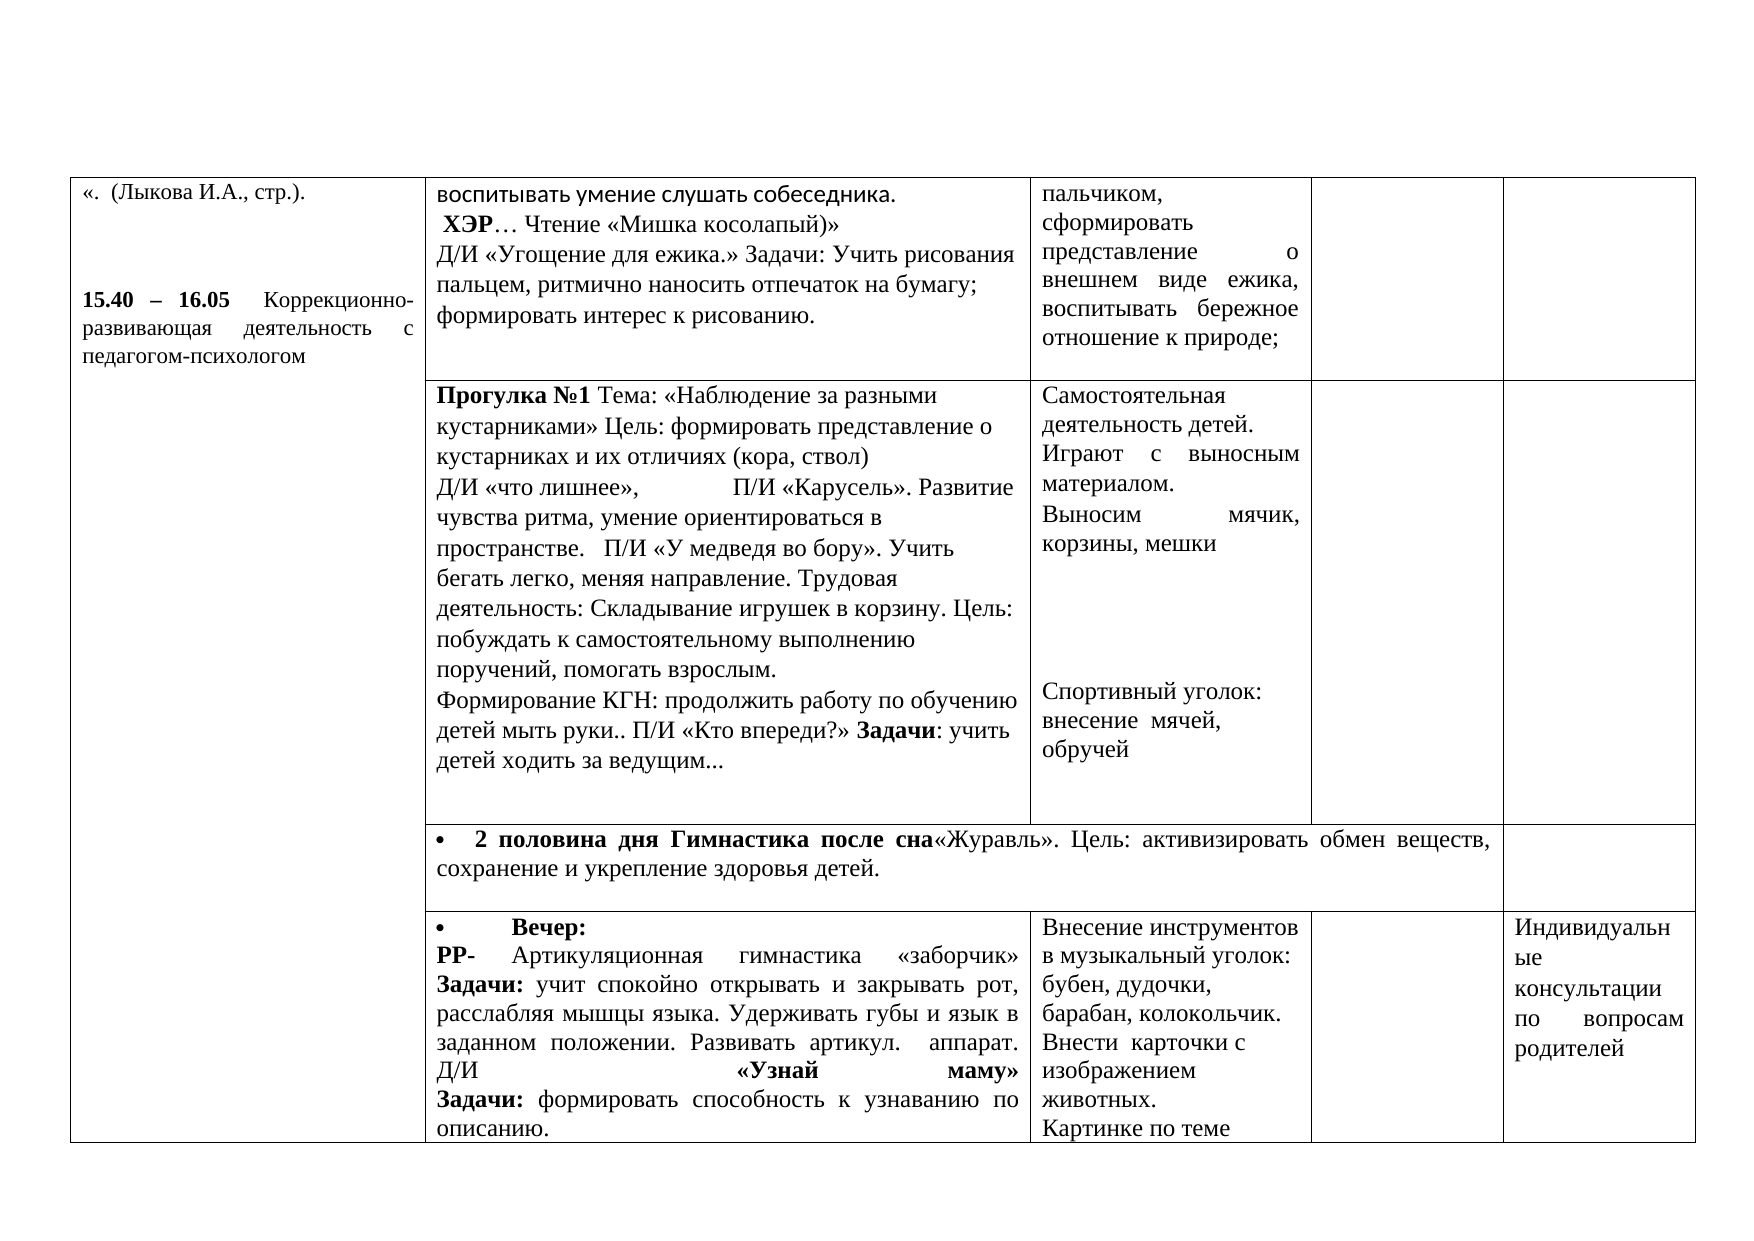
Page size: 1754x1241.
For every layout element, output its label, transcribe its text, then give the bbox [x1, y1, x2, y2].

table_cell [1312, 178, 1503, 379]
table_cell [1312, 381, 1503, 823]
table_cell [1504, 912, 1695, 1142]
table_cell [71, 178, 425, 1142]
table_cell Прогулка №1 Тема: «Наблюдение за разными кустарниками» Цель: формировать представление о кустарниках и их отличиях (кора, ствол) Д/И «что лишнее», П/И «Карусель». Развитие чувства ритма, умение ориентироваться в пространстве. П/И «У медведя во бору». Учить бегать легко, меняя направление. Трудовая деятельность: Складывание игрушек в корзину. Цель: побуждать к самостоятельному выполнению поручений, помогать взрослым. Формирование КГН: продолжить работу по обучению детей мыть руки.. П/И «Кто впереди?» Задачи: учить детей ходить за ведущим... [426, 381, 1030, 823]
table_cell [1504, 381, 1695, 823]
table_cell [1504, 178, 1695, 379]
table_cell 2 половина дня Гимнастика после сна«Журавль». Цель: активизировать обмен веществ, сохранение и укрепление здоровья детей. [426, 825, 1503, 911]
table_cell Самостоятельная деятельность детей. Играют с выносным материалом. Выносим мячик, корзины, мешки Спортивный уголок: внесение мячей, обручей [1031, 381, 1311, 823]
table_cell [1504, 825, 1695, 911]
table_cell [1031, 178, 1311, 379]
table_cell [1031, 912, 1311, 1142]
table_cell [426, 912, 1030, 1142]
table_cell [426, 178, 1030, 379]
table_cell [1312, 912, 1503, 1142]
